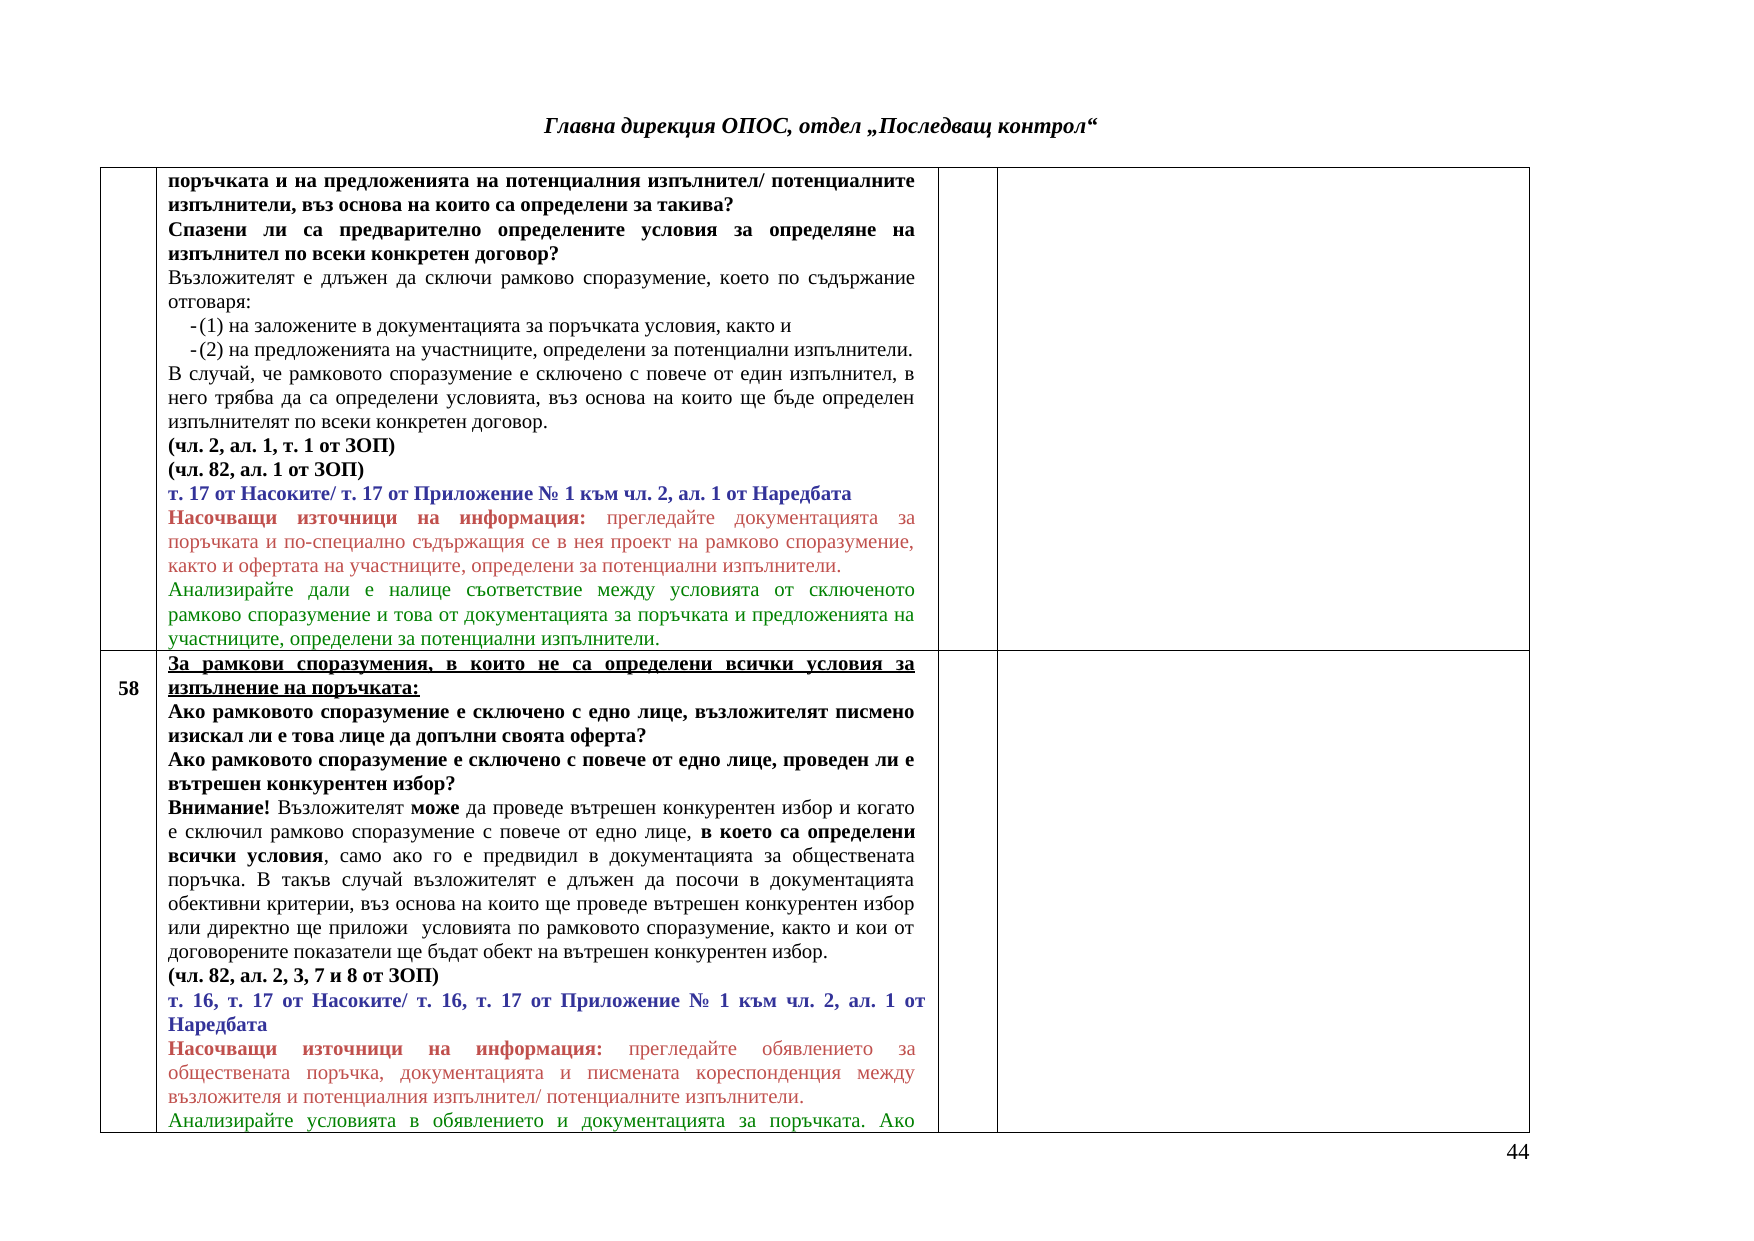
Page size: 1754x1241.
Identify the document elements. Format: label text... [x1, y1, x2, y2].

table_cell [998, 651, 1529, 1132]
table_cell [939, 651, 997, 1132]
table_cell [157, 168, 938, 649]
table_cell [998, 168, 1529, 649]
table_cell [939, 168, 997, 649]
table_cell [157, 651, 938, 1132]
table_cell 57 [101, 168, 156, 649]
table_cell 58 [101, 651, 156, 1132]
